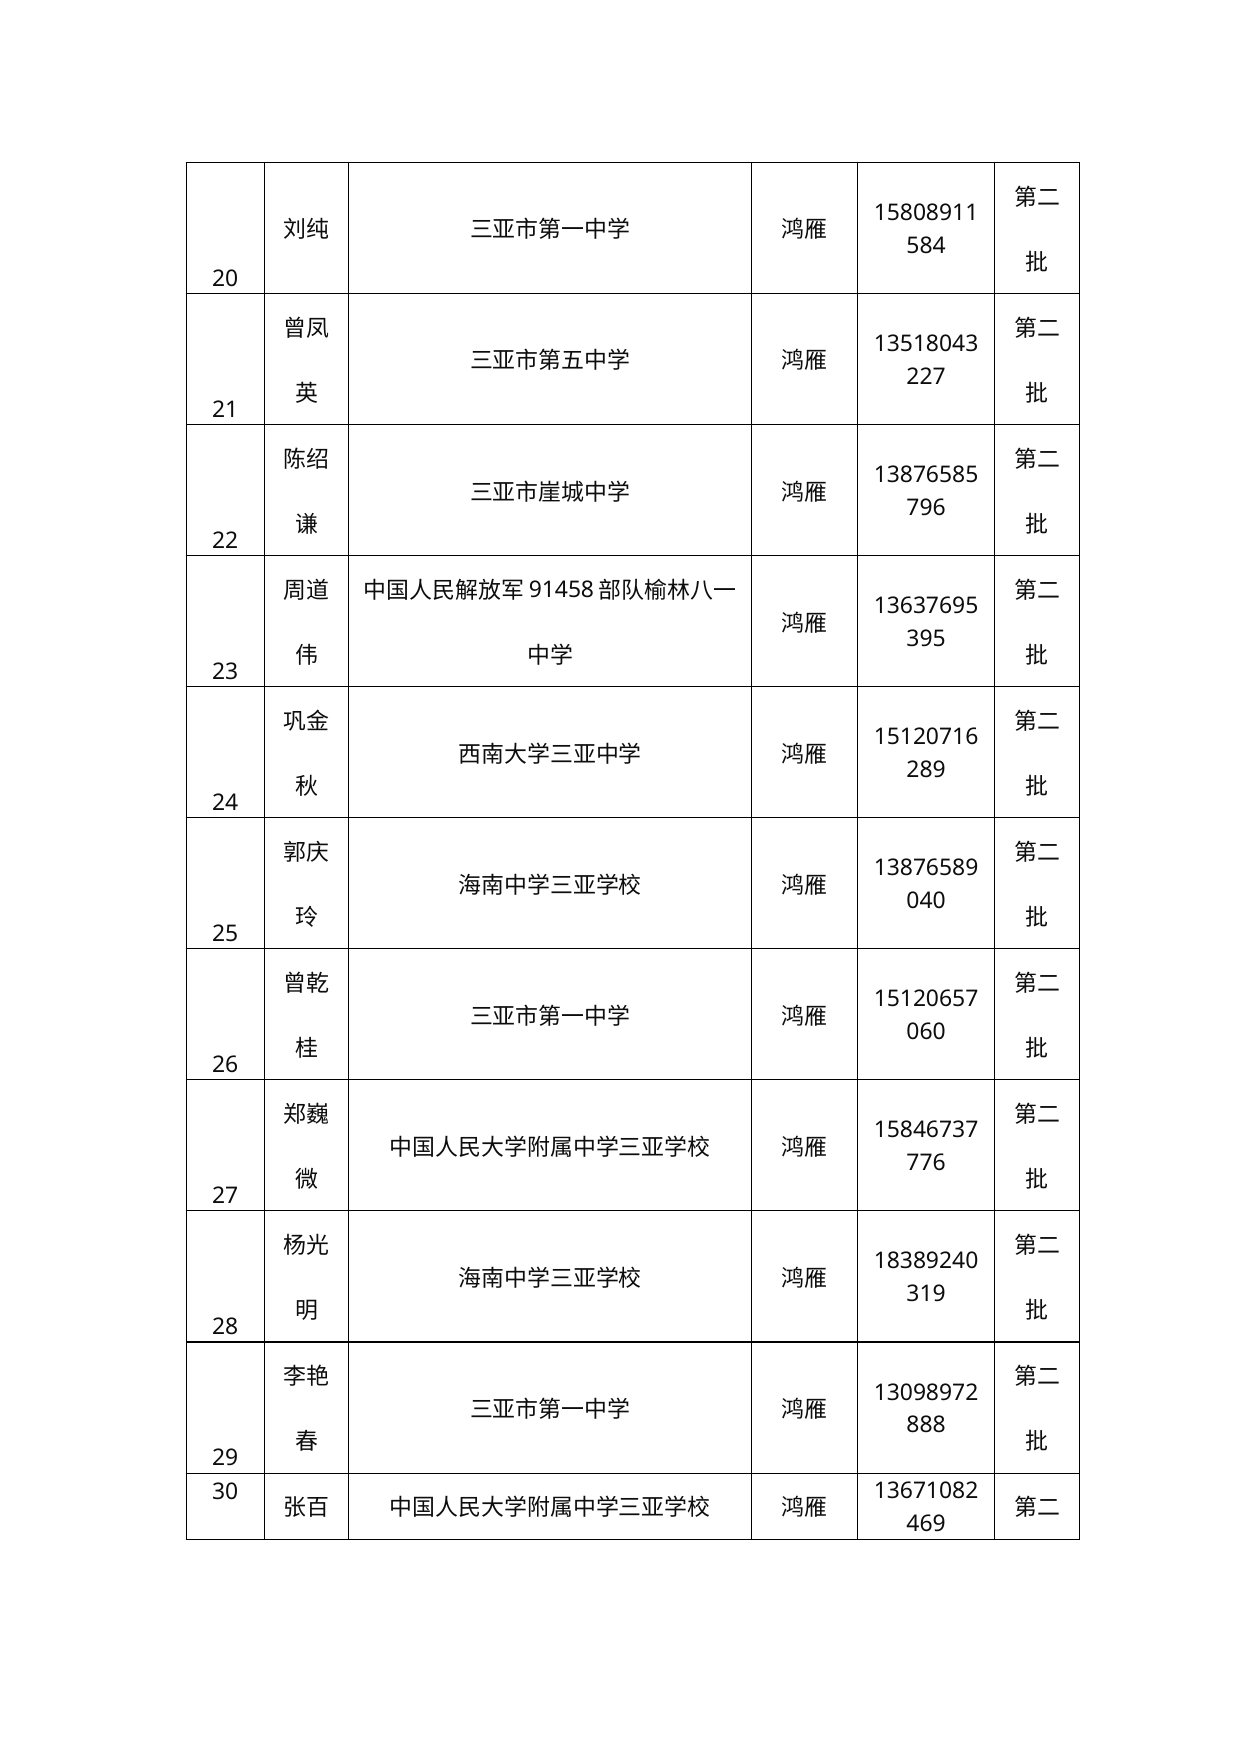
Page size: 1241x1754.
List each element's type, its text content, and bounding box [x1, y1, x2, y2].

table_cell 第二批 [995, 818, 1079, 948]
table_cell 鸿雁 [752, 1474, 857, 1538]
table_cell 21 [187, 294, 264, 424]
table_cell 15846737776 [858, 1080, 994, 1210]
table_cell 鸿雁 [752, 1343, 857, 1472]
table_cell 13671082469 [858, 1474, 994, 1538]
table_cell 15120657060 [858, 949, 994, 1079]
table_cell 28 [187, 1211, 264, 1341]
table_cell 曾凤英 [265, 294, 348, 424]
table_cell 鸿雁 [752, 818, 857, 948]
table_cell 鸿雁 [752, 294, 857, 424]
table_cell 13637695395 [858, 556, 994, 686]
table_cell 23 [187, 556, 264, 686]
table_cell 13098972888 [858, 1343, 994, 1472]
table_cell 鸿雁 [752, 425, 857, 555]
table_cell 刘纯 [265, 163, 348, 293]
table_cell 三亚市第一中学 [349, 949, 751, 1079]
table_cell 三亚市第五中学 [349, 294, 751, 424]
table_cell 中国人民解放军91458部队榆林八一中学 [349, 556, 751, 686]
table_cell 陈绍谦 [265, 425, 348, 555]
table_cell 张百强 [265, 1474, 348, 1538]
table_cell 周道伟 [265, 556, 348, 686]
table_cell 第二批 [995, 1343, 1079, 1472]
table_cell 22 [187, 425, 264, 555]
table_cell 郭庆玲 [265, 818, 348, 948]
table_cell 第二批 [995, 949, 1079, 1079]
table_cell 鸿雁 [752, 687, 857, 817]
table_cell 13518043227 [858, 294, 994, 424]
table_cell 鸿雁 [752, 1211, 857, 1341]
table_cell 三亚市第一中学 [349, 163, 751, 293]
table_cell 鸿雁 [752, 949, 857, 1079]
table_cell 中国人民大学附属中学三亚学校 [349, 1080, 751, 1210]
table_cell 第二批 [995, 1211, 1079, 1341]
table_cell 30 [187, 1474, 264, 1538]
table_cell 26 [187, 949, 264, 1079]
table_cell 三亚市崖城中学 [349, 425, 751, 555]
table_cell 海南中学三亚学校 [349, 1211, 751, 1341]
table_cell 15120716289 [858, 687, 994, 817]
table_cell 25 [187, 818, 264, 948]
table_cell 18389240319 [858, 1211, 994, 1341]
table_cell 鸿雁 [752, 1080, 857, 1210]
table_cell 第二批 [995, 425, 1079, 555]
table_cell 第二批 [995, 294, 1079, 424]
table_cell 海南中学三亚学校 [349, 818, 751, 948]
table_cell 第二批 [995, 163, 1079, 293]
table_cell 巩金秋 [265, 687, 348, 817]
table_cell 李艳春 [265, 1343, 348, 1472]
table_cell 第二批 [995, 687, 1079, 817]
table_cell 鸿雁 [752, 163, 857, 293]
table_cell 郑巍微 [265, 1080, 348, 1210]
table_cell 西南大学三亚中学 [349, 687, 751, 817]
table_cell 13876589040 [858, 818, 994, 948]
table_cell 杨光明 [265, 1211, 348, 1341]
table_cell 20 [187, 163, 264, 293]
table_cell 三亚市第一中学 [349, 1343, 751, 1472]
table_cell 24 [187, 687, 264, 817]
table_cell 13876585796 [858, 425, 994, 555]
table_cell 第二批 [995, 1080, 1079, 1210]
table_cell 27 [187, 1080, 264, 1210]
table_cell 15808911584 [858, 163, 994, 293]
table_cell 中国人民大学附属中学三亚学校 [349, 1474, 751, 1538]
table_cell 29 [187, 1343, 264, 1472]
table_cell 第二批 [995, 1474, 1079, 1538]
table_cell 鸿雁 [752, 556, 857, 686]
table_cell 曾乾桂 [265, 949, 348, 1079]
table_cell 第二批 [995, 556, 1079, 686]
